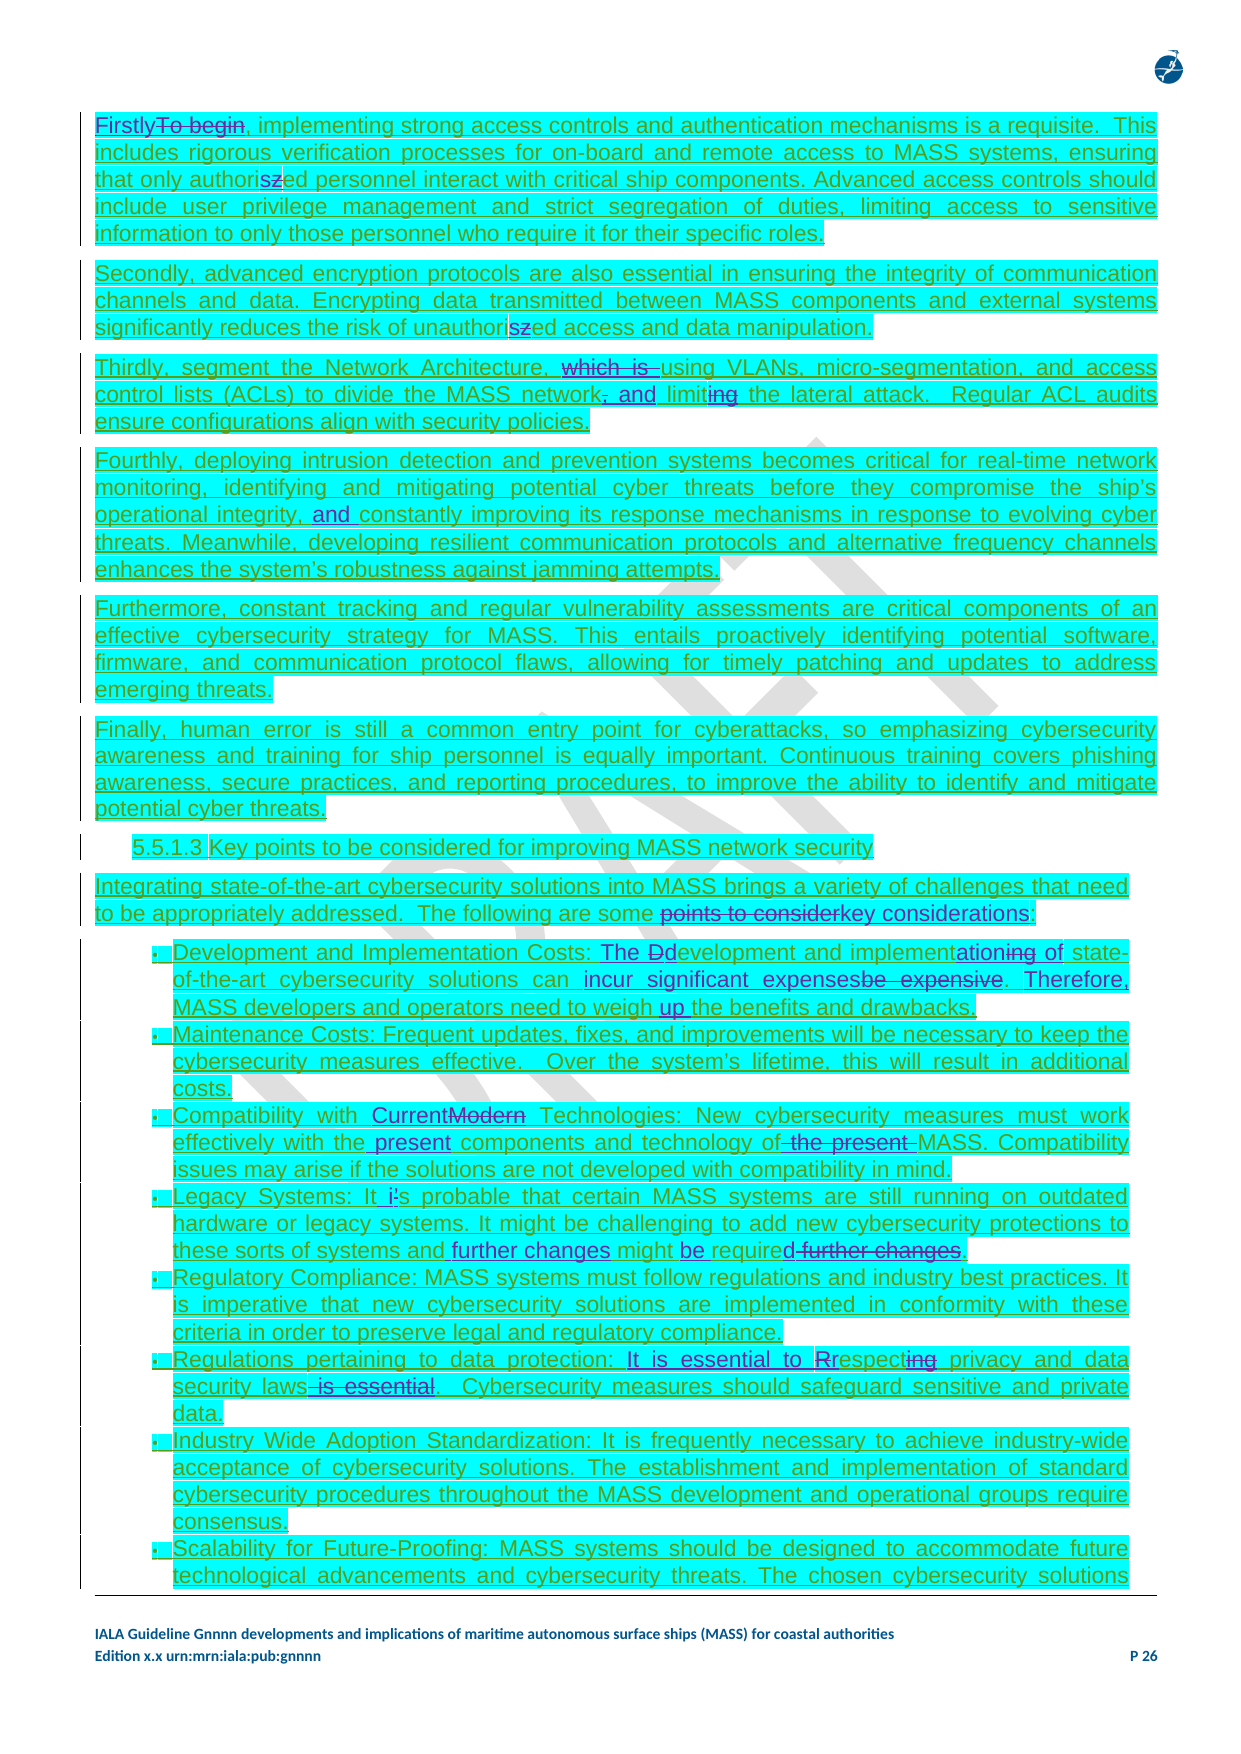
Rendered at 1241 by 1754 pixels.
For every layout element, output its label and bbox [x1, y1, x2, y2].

picture [1123, 0, 1241, 119]
